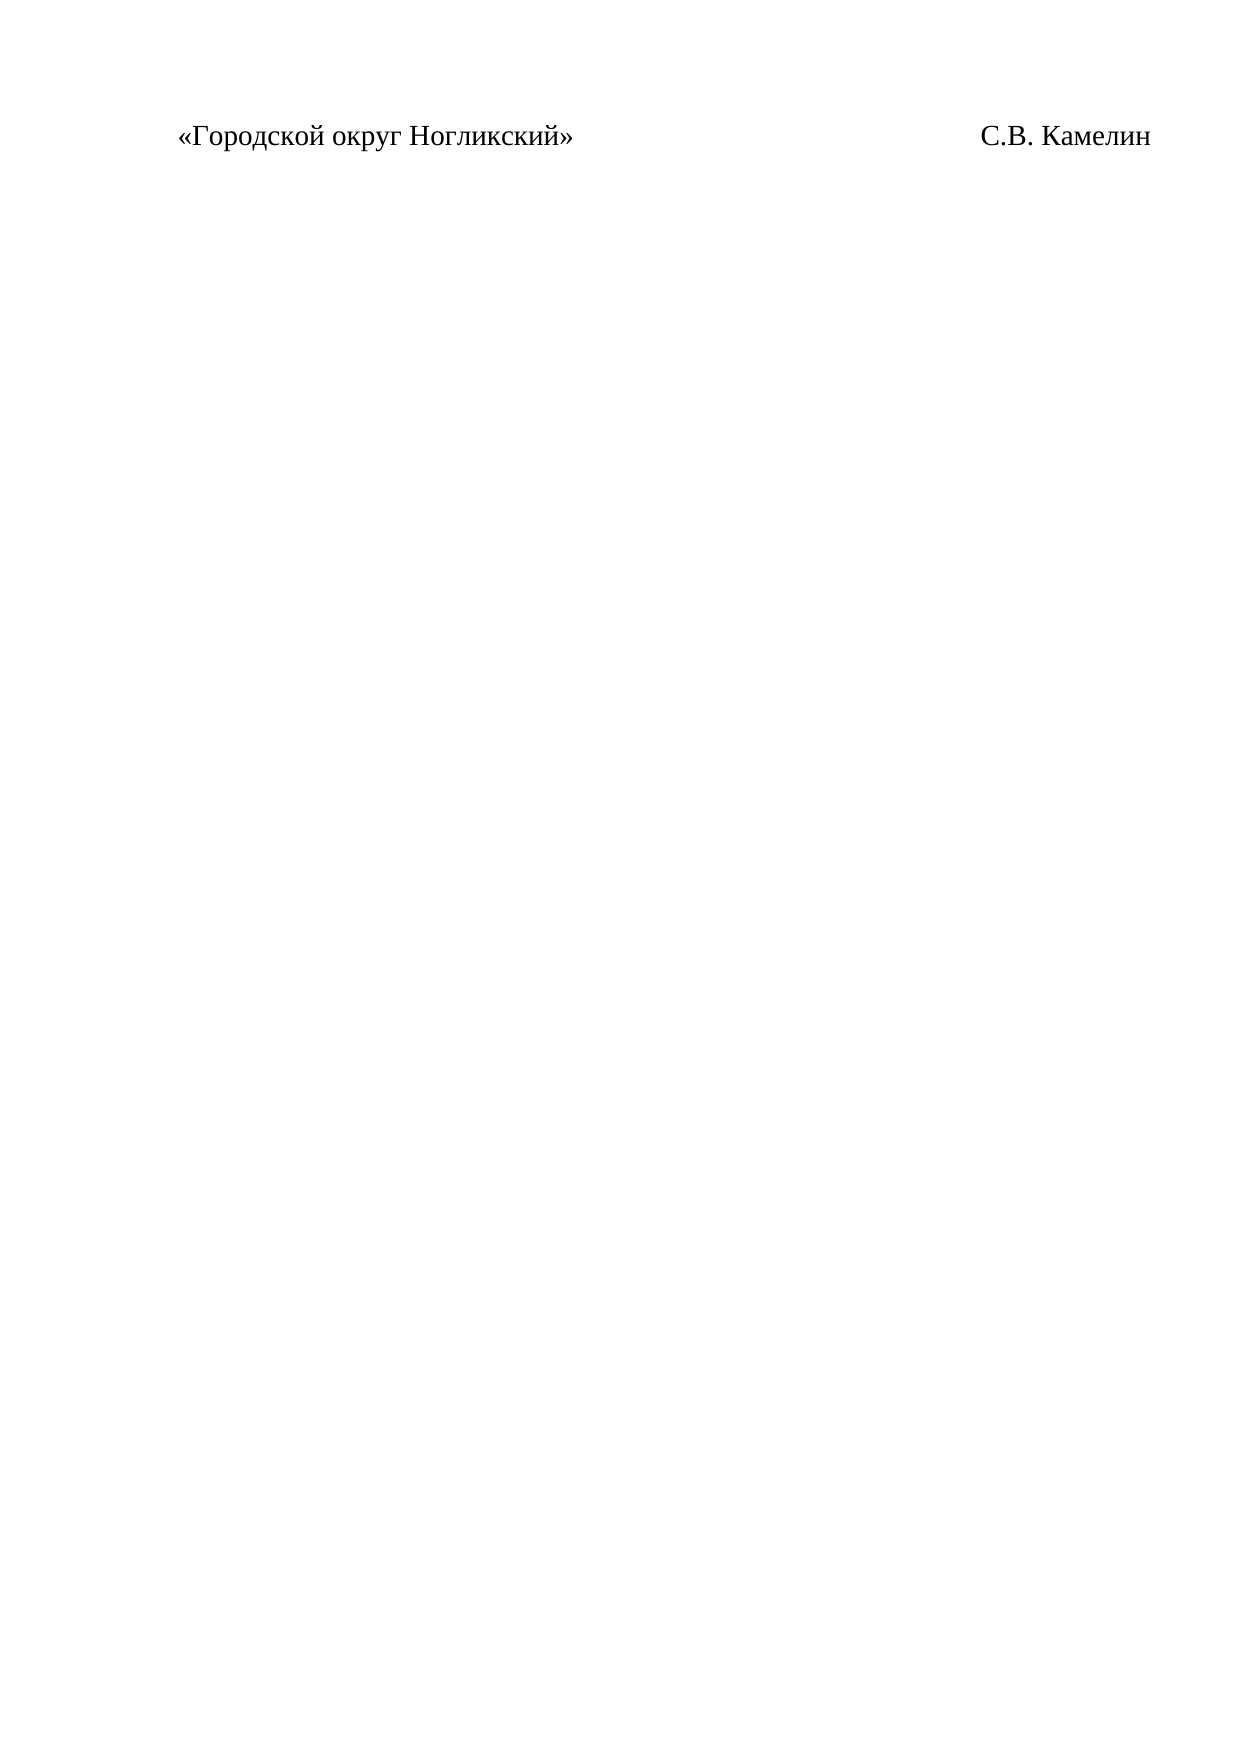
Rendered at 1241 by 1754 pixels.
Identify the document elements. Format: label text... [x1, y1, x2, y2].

text «Городской округ Ногликский» С.В. Камелин [177, 118, 1152, 152]
